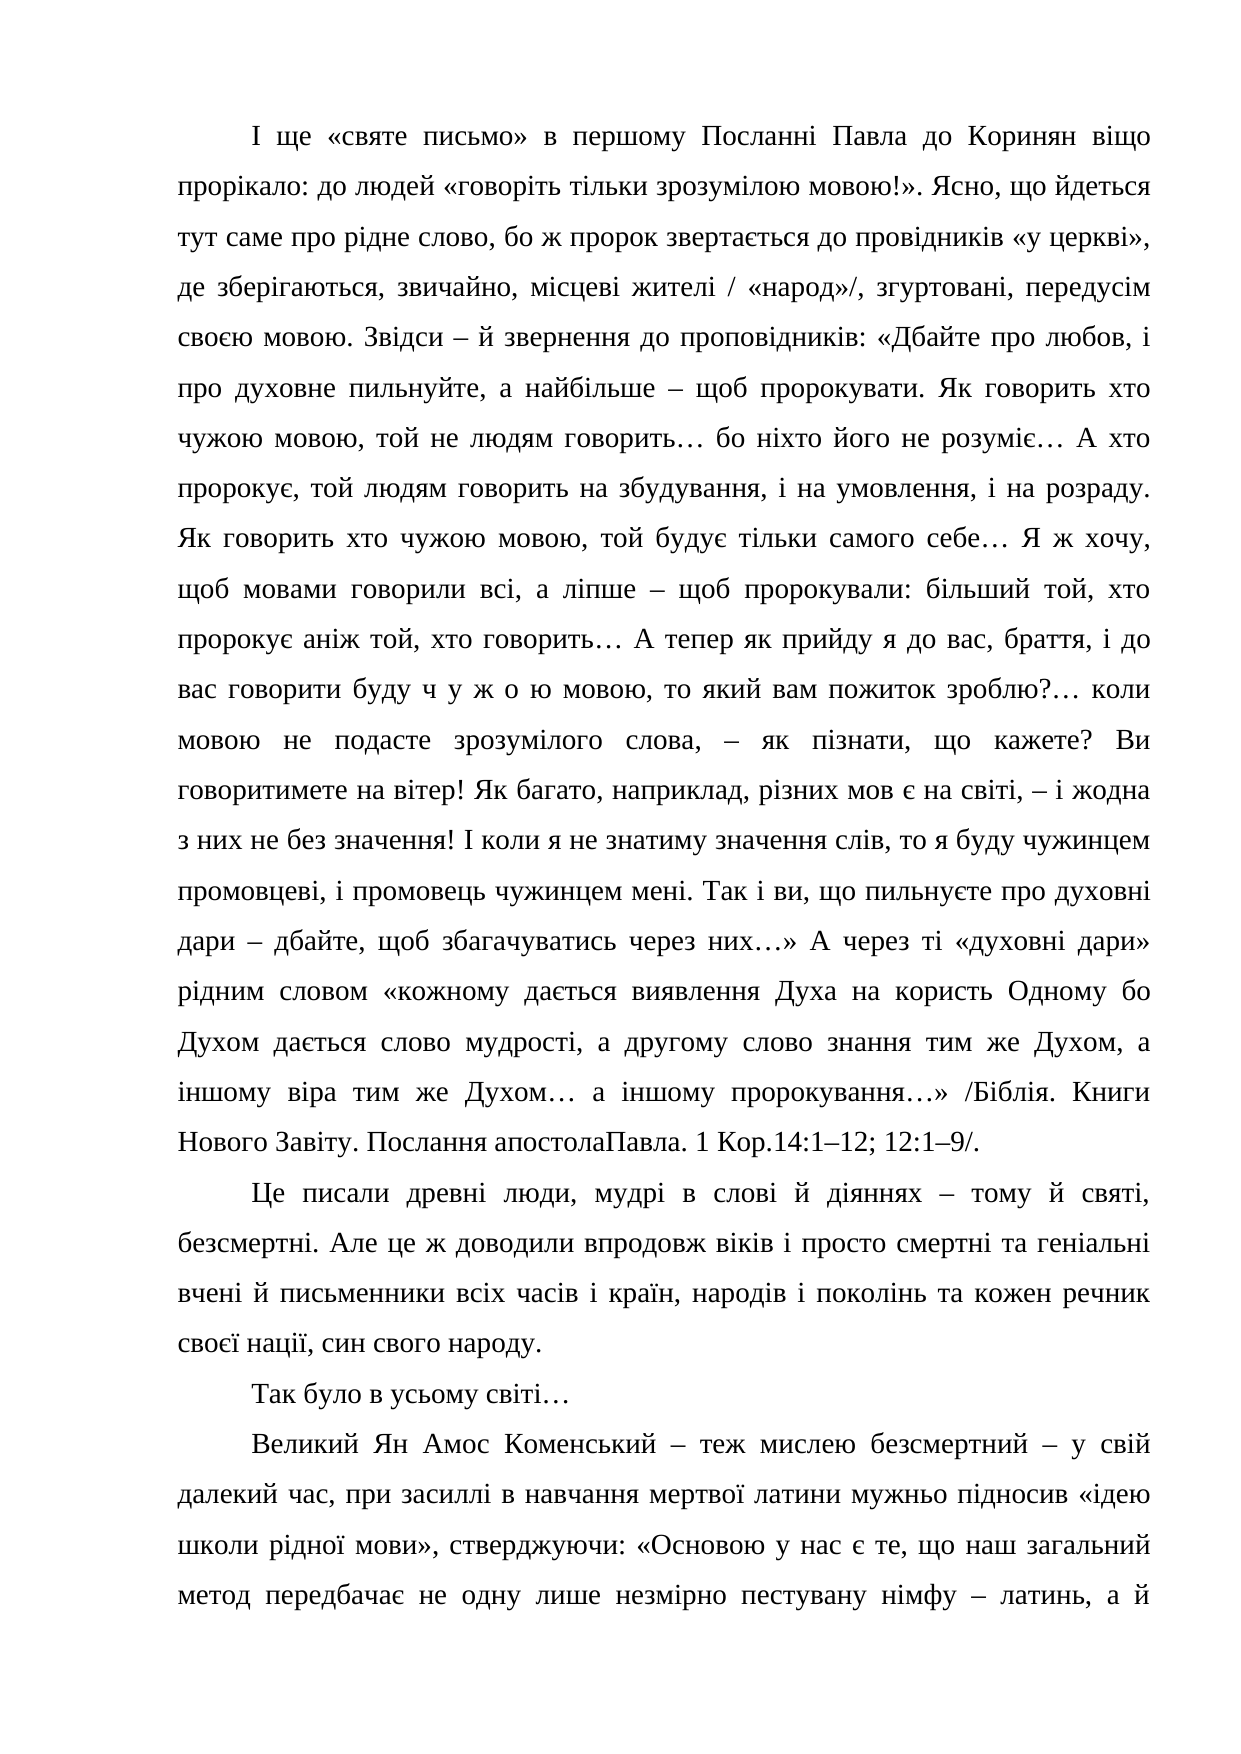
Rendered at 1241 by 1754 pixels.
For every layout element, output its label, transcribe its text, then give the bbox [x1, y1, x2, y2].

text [177, 1426, 1152, 1611]
text Це писали древні люди, мудрі в слові й діяннях – тому й святі, безсмертні. Але це ж доводили впродовж віків і просто смертні та геніальні вчені й письменники всіх часів і країн, народів і поколінь та кожен речник своєї нації, син свого народу. [177, 1175, 1152, 1359]
text І ще «святе письмо» в першому Посланні Павла до Коринян віщо прорікало: до людей «говоріть тільки зрозумілою мовою!». Ясно, що йдеться тут саме про рідне слово, бо ж пророк звертається до провідників «у церкві», де зберігаються, звичайно, місцеві жителі / «народ»/, згуртовані, передусім своєю мовою. Звідси – й звернення до проповідників: «Дбайте про любов, і про духовне пильнуйте, а найбільше – щоб пророкувати. Як говорить хто чужою мовою, той не людям говорить… бо ніхто його не розуміє… А хто пророкує, той людям говорить на збудування, і на умовлення, і на розраду. Як говорить хто чужою мовою, той будує тільки самого себе… Я ж хочу, щоб мовами говорили всі, а ліпше – щоб пророкували: більший той, хто пророкує аніж той, хто говорить… А тепер як прийду я до вас, браття, і до вас говорити буду ч у ж о ю мовою, то який вам пожиток зроблю?… коли мовою не подасте зрозумілого слова, – як пізнати, що кажете? Ви говоритимете на вітер! Як багато, наприклад, різних мов є на світі, – і жодна з них не без значення! І коли я не знатиму значення слів, то я буду чужинцем промовцеві, і промовець чужинцем мені. Так і ви, що пильнуєте про духовні дари – дбайте, щоб збагачуватись через них…» А через ті «духовні дари» рідним словом «кожному дається виявлення Духа на користь Одному бо Духом дається слово мудрості, а другому слово знання тим же Духом, а іншому віра тим же Духом… а іншому пророкування…» /Біблія. Книги Нового Завіту. Послання апостолаПавла. 1 Кор.14:1–12; 12:1–9/. [177, 118, 1152, 1158]
text Так було в усьому світі… [177, 1376, 1152, 1409]
